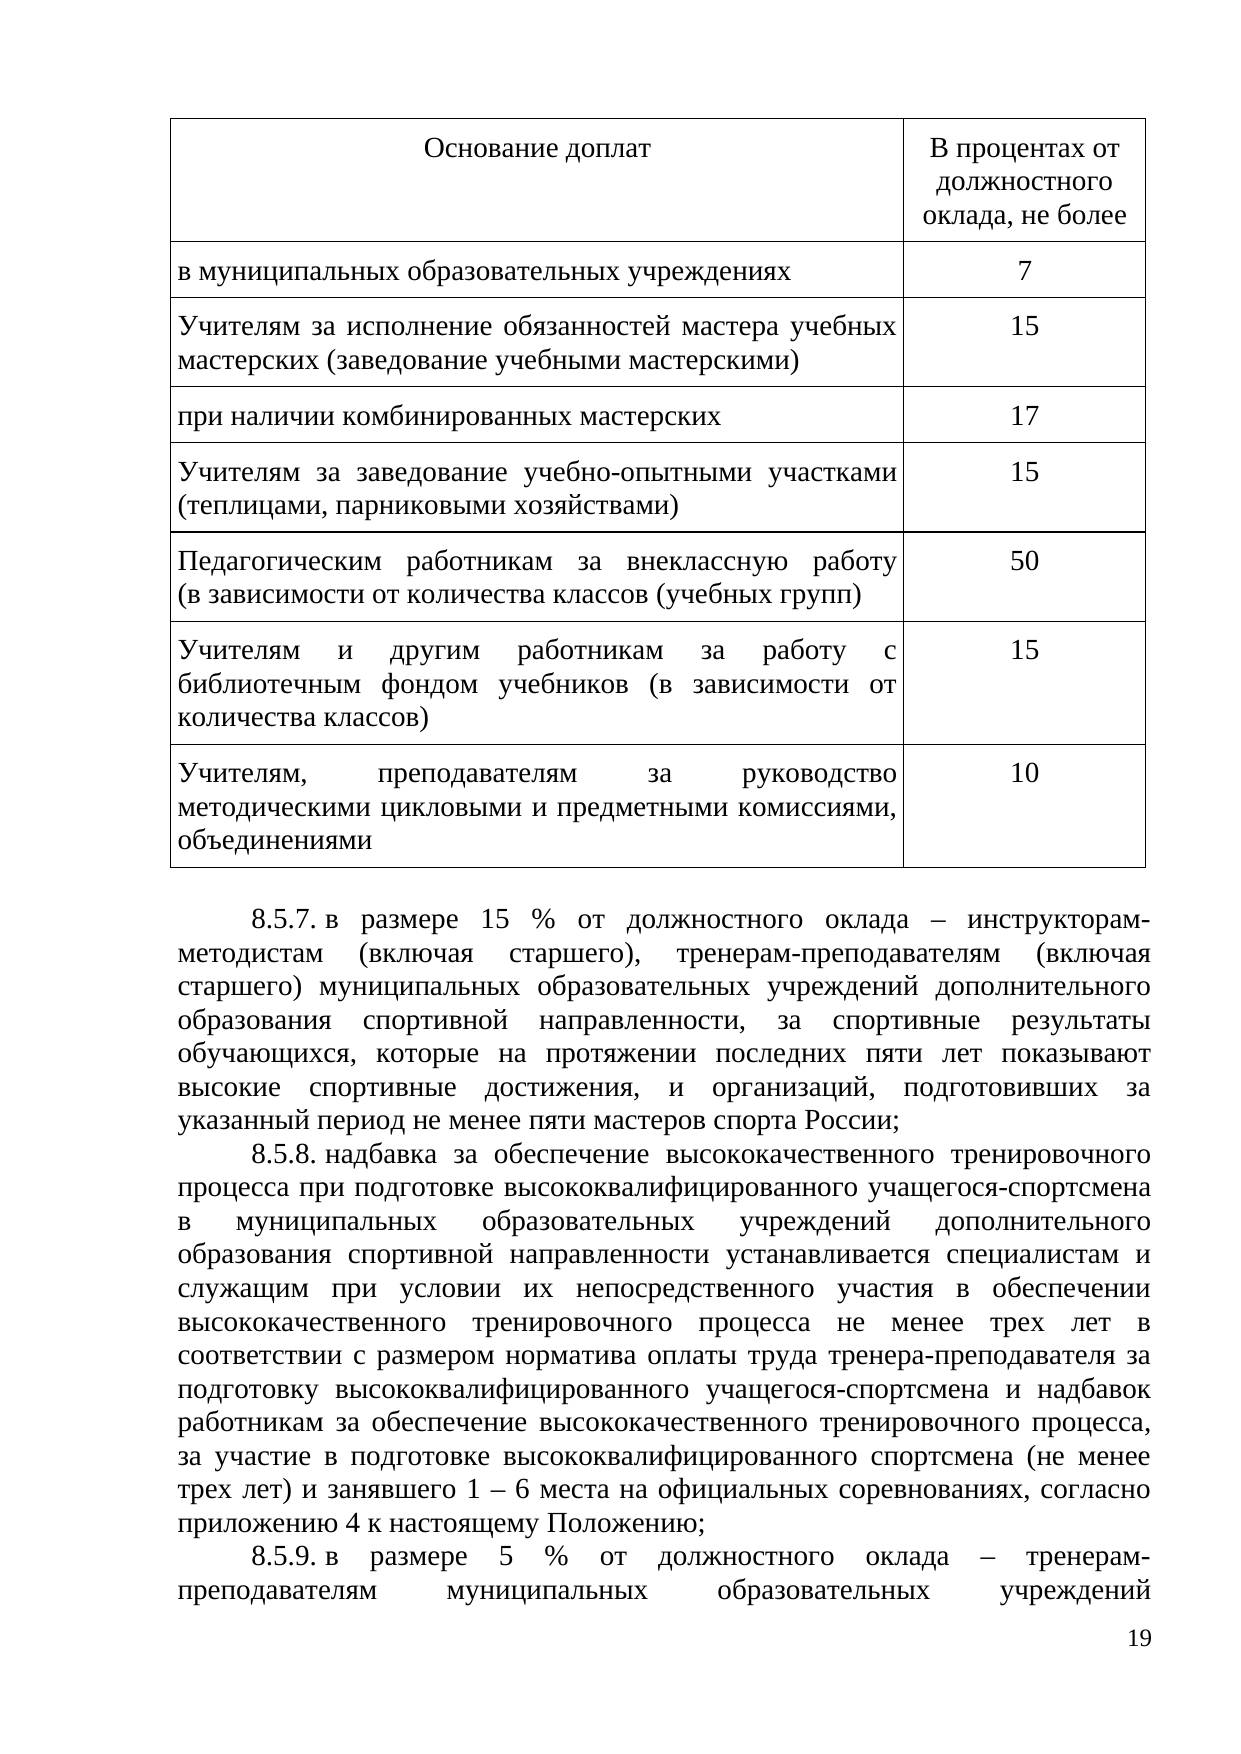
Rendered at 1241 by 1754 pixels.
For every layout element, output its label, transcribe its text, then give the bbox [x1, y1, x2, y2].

table_cell Учителям за исполнение обязанностей мастера учебных мастерских (заведование учебными мастерскими) [171, 298, 903, 386]
table_cell 15 [904, 298, 1145, 386]
table_cell Педагогическим работникам за внеклассную работу (в зависимости от количества классов (учебных групп) [171, 533, 903, 621]
table_cell Учителям и другим работникам за работу с библиотечным фондом учебников (в зависимости от количества классов) [171, 622, 903, 744]
table_cell 15 [904, 622, 1145, 744]
table_cell 15 [904, 443, 1145, 531]
table_cell Учителям, преподавателям за руководство методическими цикловыми и предметными комиссиями, объединениями [171, 745, 903, 867]
table_cell 10 [904, 745, 1145, 867]
table_cell 7 [904, 242, 1145, 297]
table_cell при наличии комбинированных мастерских [171, 387, 903, 442]
table_cell 17 [904, 387, 1145, 442]
table_cell 50 [904, 533, 1145, 621]
list в размере 15 % от должностного оклада – инструкторам-методистам (включая старшего), тренерам-преподавателям (включая старшего) муниципальных образовательных учреждений дополнительного образования спортивной направленности, за спортивные результаты обучающихся, которые на протяжении последних пяти лет показывают высокие спортивные достижения, и организаций, подготовивших за указанный период не менее пяти мастеров спорта России; [177, 901, 1152, 1136]
table_cell в муниципальных образовательных учреждениях [171, 242, 903, 297]
table_header Основание доплат [171, 119, 903, 241]
table_cell Учителям за заведование учебно-опытными участками (теплицами, парниковыми хозяйствами) [171, 443, 903, 531]
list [177, 1538, 1152, 1606]
table_header В процентах от должностного оклада, не более [904, 119, 1145, 241]
list надбавка за обеспечение высококачественного тренировочного процесса при подготовке высококвалифицированного учащегося-спортсмена в муниципальных образовательных учреждений дополнительного образования спортивной направленности устанавливается специалистам и служащим при условии их непосредственного участия в обеспечении высококачественного тренировочного процесса не менее трех лет в соответствии с размером норматива оплаты труда тренера-преподавателя за подготовку высококвалифицированного учащегося-спортсмена и надбавок работникам за обеспечение высококачественного тренировочного процесса, за участие в подготовке высококвалифицированного спортсмена (не менее трех лет) и занявшего 1 – 6 места на официальных соревнованиях, согласно приложению 4 к настоящему Положению; [177, 1136, 1152, 1538]
